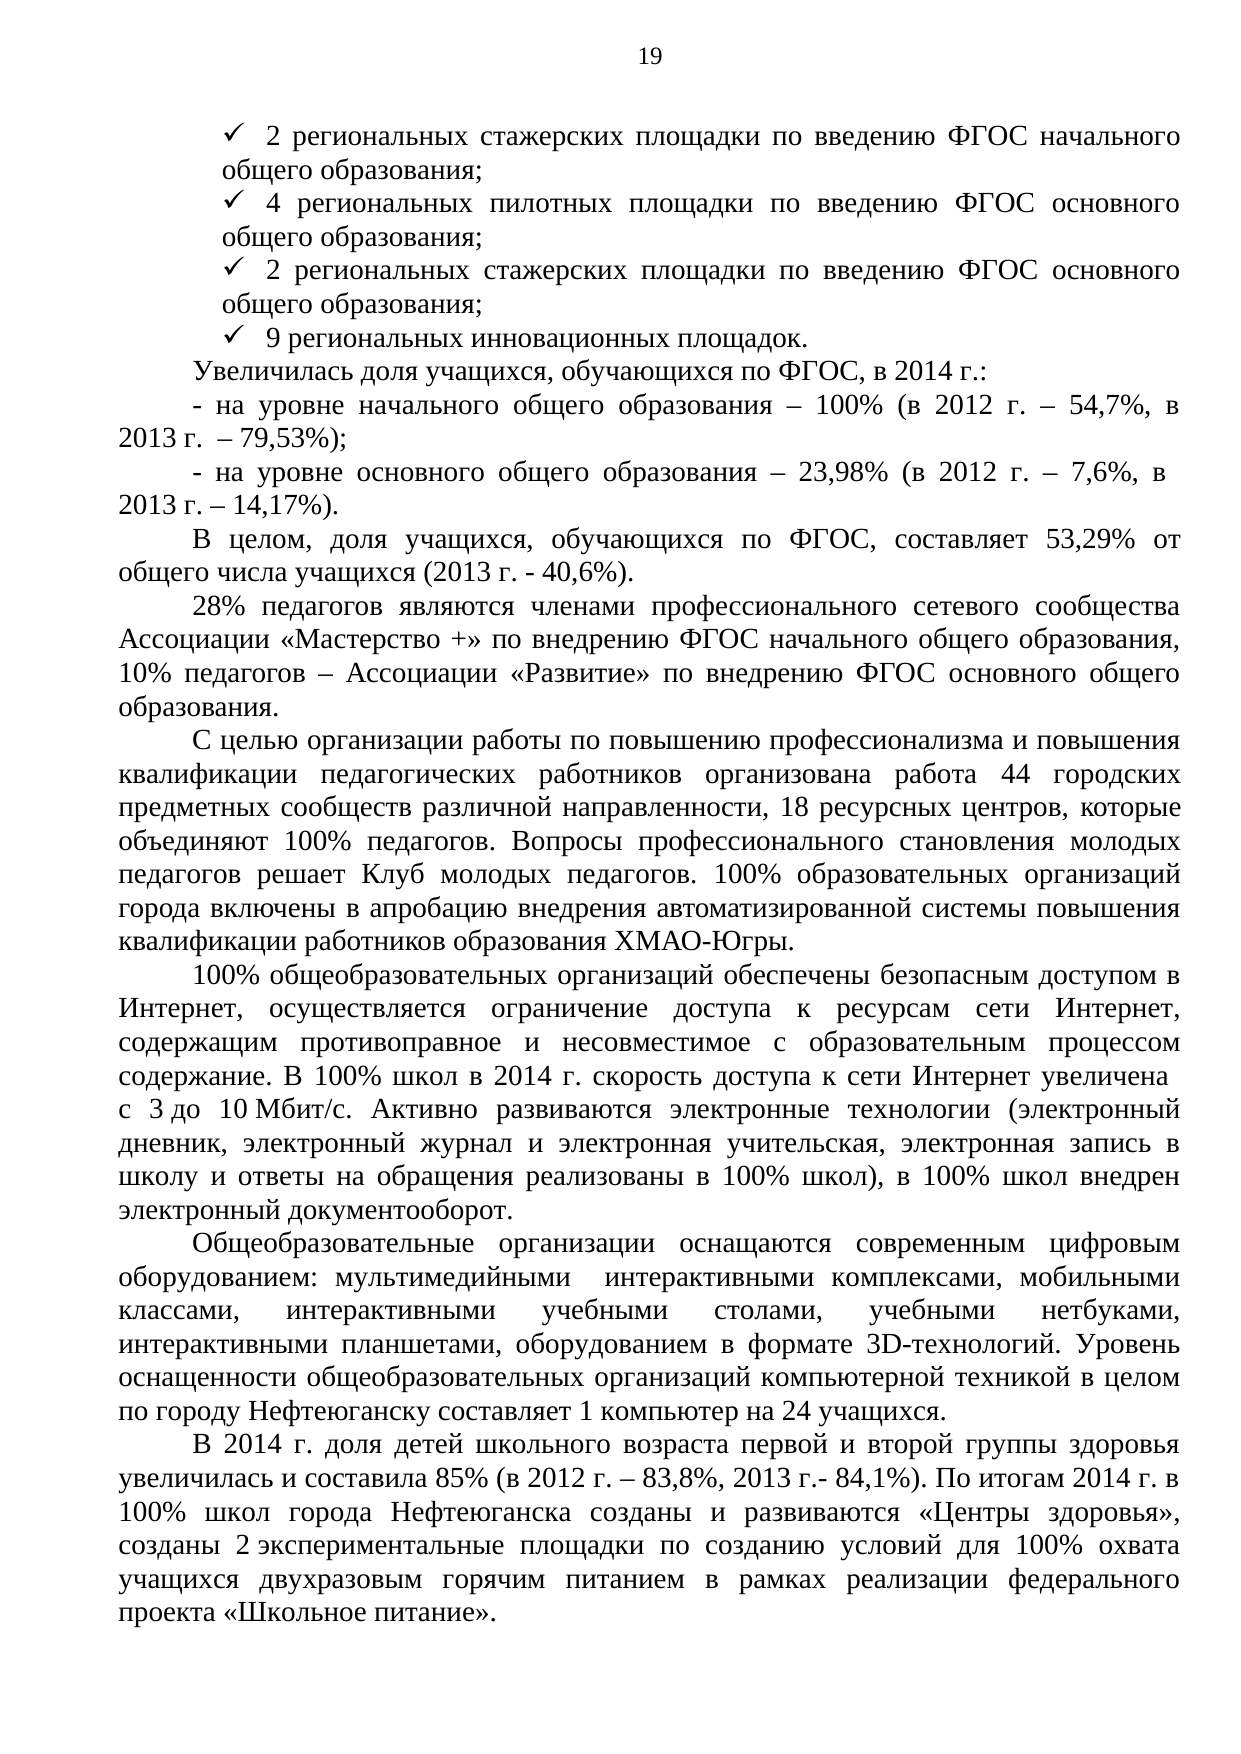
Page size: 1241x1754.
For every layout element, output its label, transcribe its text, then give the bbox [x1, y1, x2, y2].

list 2 региональных стажерских площадки по введению ФГОС начального общего образования; [222, 118, 1181, 185]
list 9 региональных инновационных площадок. [222, 320, 1181, 353]
text С целью организации работы по повышению профессионализма и повышения квалификации педагогических работников организована работа 44 городских предметных сообществ различной направленности, 18 ресурсных центров, которые объединяют 100% педагогов. Вопросы профессионального становления молодых педагогов решает Клуб молодых педагогов. 100% образовательных организаций города включены в апробацию внедрения автоматизированной системы повышения квалификации работников образования ХМАО-Югры. [118, 722, 1181, 957]
text Увеличилась доля учащихся, обучающихся по ФГОС, в 2014 г.: [118, 353, 1181, 387]
text - на уровне основного общего образования – 23,98% (в 2012 г. – 7,6%, в 2013 г. – 14,17%). [118, 454, 1181, 521]
list 2 региональных стажерских площадки по введению ФГОС основного общего образования; [222, 252, 1181, 320]
list 4 региональных пилотных площадки по введению ФГОС основного общего образования; [222, 185, 1181, 252]
text В целом, доля учащихся, обучающихся по ФГОС, составляет 53,29% от общего числа учащихся (2013 г. - 40,6%). [118, 521, 1181, 588]
text 28% педагогов являются членами профессионального сетевого сообщества Ассоциации «Мастерство +» по внедрению ФГОС начального общего образования, 10% педагогов – Ассоциации «Развитие» по внедрению ФГОС основного общего образования. [118, 588, 1181, 722]
text В 2014 г. доля детей школьного возраста первой и второй группы здоровья увеличилась и составила 85% (в 2012 г. – 83,8%, 2013 г.- 84,1%). По итогам 2014 г. в 100% школ города Нефтеюганска созданы и развиваются «Центры здоровья», созданы 2 экспериментальные площадки по созданию условий для 100% охвата учащихся двухразовым горячим питанием в рамках реализации федерального проекта «Школьное питание». [118, 1427, 1181, 1628]
text - на уровне начального общего образования – 100% (в 2012 г. – 54,7%, в 2013 г. – 79,53%); [118, 387, 1181, 454]
text Общеобразовательные организации оснащаются современным цифровым оборудованием: мультимедийными интерактивными комплексами, мобильными классами, интерактивными учебными столами, учебными нетбуками, интерактивными планшетами, оборудованием в формате 3D-технологий. Уровень оснащенности общеобразовательных организаций компьютерной техникой в целом по городу Нефтеюганску составляет 1 компьютер на 24 учащихся. [118, 1225, 1181, 1427]
text 100% общеобразовательных организаций обеспечены безопасным доступом в Интернет, осуществляется ограничение доступа к ресурсам сети Интернет, содержащим противоправное и несовместимое с образовательным процессом содержание. В 100% школ в 2014 г. скорость доступа к сети Интернет увеличена с 3 до 10 Мбит/с. Активно развиваются электронные технологии (электронный дневник, электронный журнал и электронная учительская, электронная запись в школу и ответы на обращения реализованы в 100% школ), в 100% школ внедрен электронный документооборот. [118, 957, 1181, 1225]
